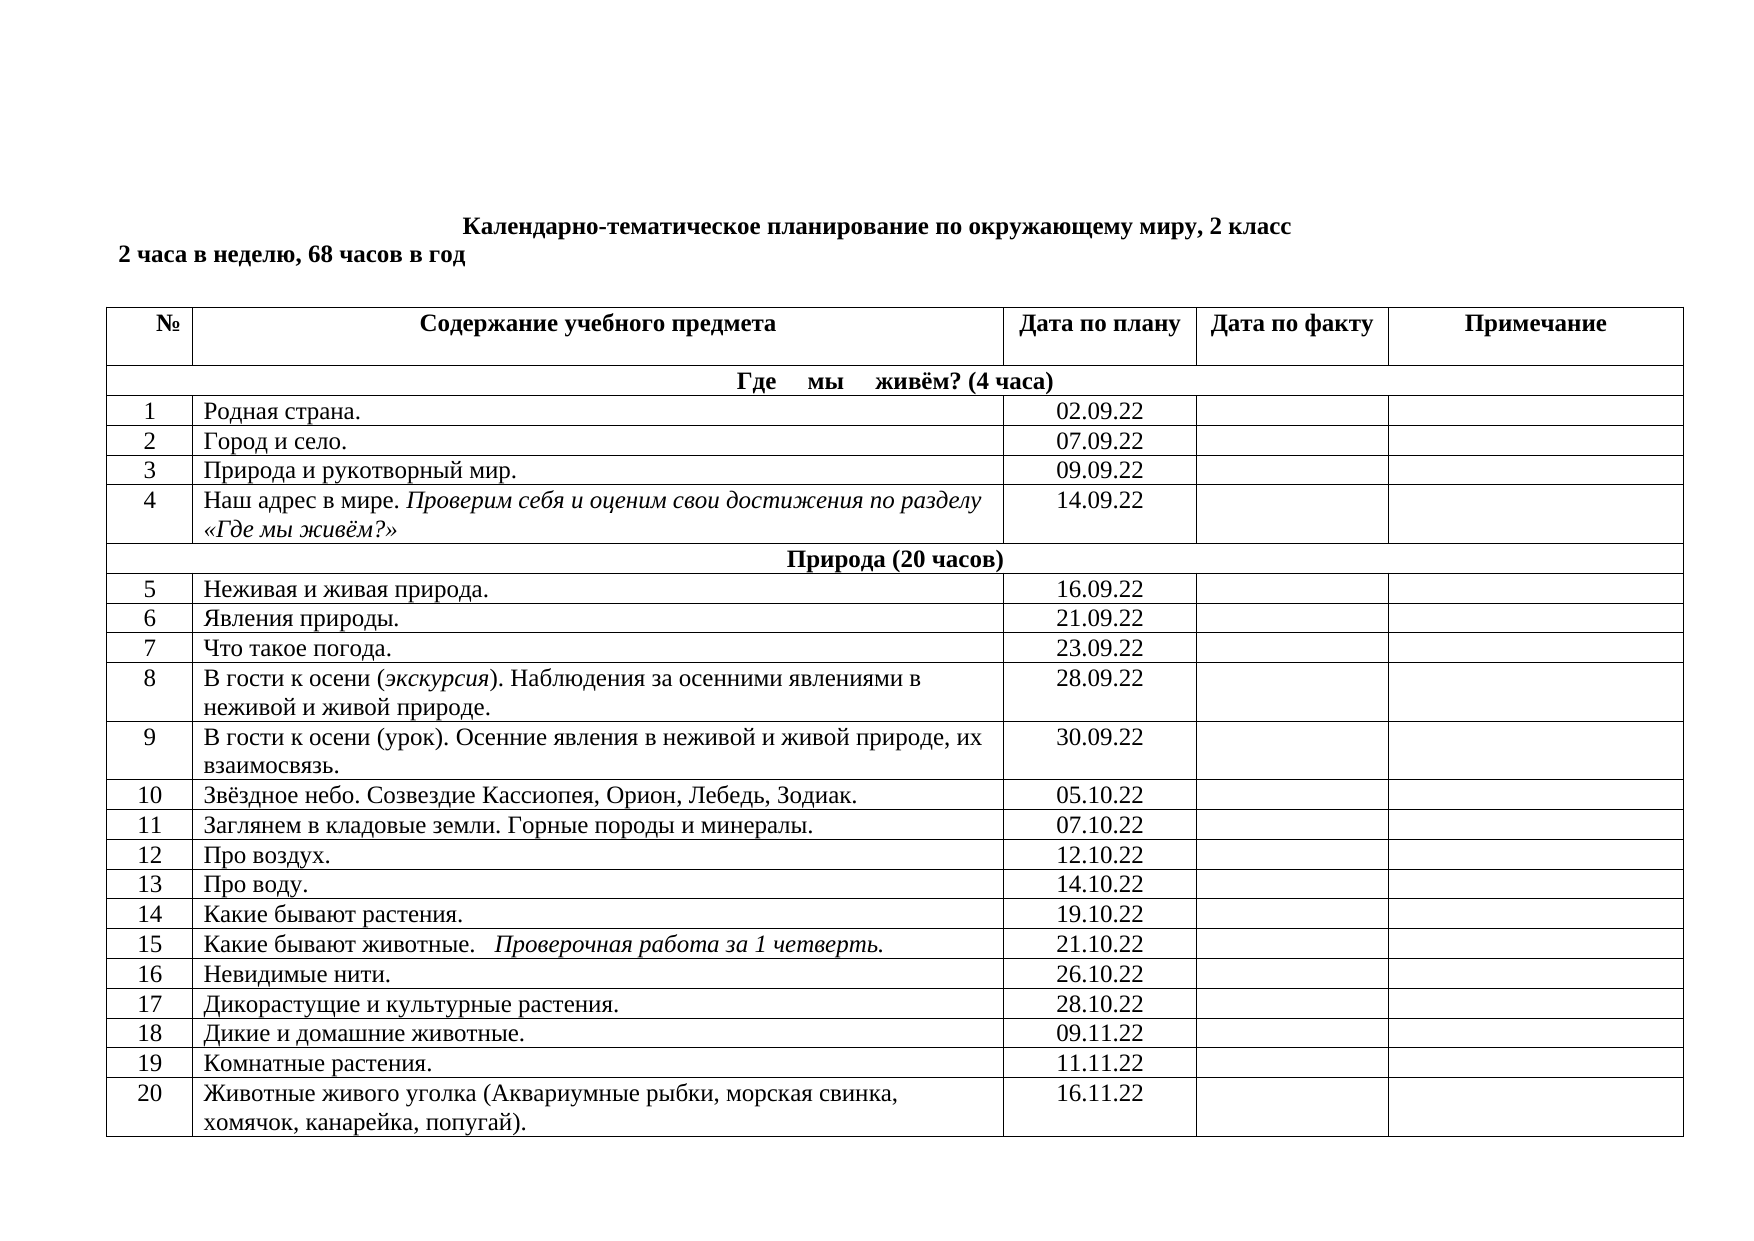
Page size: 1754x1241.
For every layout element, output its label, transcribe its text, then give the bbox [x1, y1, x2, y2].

table_cell Звёздное небо. Созвездие Кассиопея, Орион, Лебедь, Зодиак. [193, 780, 1003, 809]
table_cell 16.09.22 [1004, 574, 1196, 602]
table_cell 19.10.22 [1004, 899, 1196, 928]
table_cell В гости к осени (урок). Осенние явления в неживой и живой природе, их взаимосвязь. [193, 722, 1003, 779]
table_cell [1389, 840, 1683, 868]
table_cell 20 [107, 1078, 192, 1136]
table_cell Про воду. [193, 870, 1003, 898]
table_header Содержание учебного предмета [193, 308, 1003, 365]
table_header Примечание [1389, 308, 1683, 365]
table_cell Про воздух. [193, 840, 1003, 868]
table_cell [1197, 929, 1388, 958]
table_cell [1197, 1048, 1388, 1077]
table_header Дата по факту [1197, 308, 1388, 365]
text 2 часа в неделю, 68 часов в год [118, 239, 1636, 268]
table_cell [1389, 604, 1683, 632]
table_cell 15 [107, 929, 192, 958]
table_cell [1389, 1048, 1683, 1077]
table_cell [1197, 633, 1388, 662]
table_cell 12 [107, 840, 192, 868]
table_cell [1389, 456, 1683, 484]
table_cell 11.11.22 [1004, 1048, 1196, 1077]
table_cell 19 [107, 1048, 192, 1077]
table_cell 13 [107, 870, 192, 898]
table_cell [1389, 870, 1683, 898]
table_cell 21.10.22 [1004, 929, 1196, 958]
table_cell 7 [107, 633, 192, 662]
table_cell 14.09.22 [1004, 485, 1196, 543]
table_cell [1197, 663, 1388, 721]
table_cell [1197, 899, 1388, 928]
table_cell [1197, 456, 1388, 484]
table_cell Животные живого уголка (Аквариумные рыбки, морская свинка, хомячок, канарейка, попугай). [193, 1078, 1003, 1136]
table_cell 17 [107, 989, 192, 1017]
table_cell Город и село. [193, 426, 1003, 454]
table_cell 07.10.22 [1004, 810, 1196, 839]
table_cell [1197, 780, 1388, 809]
table_cell [1197, 1078, 1388, 1136]
table_cell Природа и рукотворный мир. [193, 456, 1003, 484]
table_cell [1389, 633, 1683, 662]
table_cell [1389, 396, 1683, 425]
table_cell 1 [107, 396, 192, 425]
table_cell [1197, 870, 1388, 898]
table_cell 5 [107, 574, 192, 602]
table_cell [1197, 1019, 1388, 1047]
table_cell [1197, 959, 1388, 988]
table_cell 9 [107, 722, 192, 779]
table_cell Где мы живём? (4 часа) [107, 366, 1683, 395]
table_cell 6 [107, 604, 192, 632]
table_cell 16 [107, 959, 192, 988]
table_cell 16.11.22 [1004, 1078, 1196, 1136]
table_cell Явления природы. [193, 604, 1003, 632]
table_cell 10 [107, 780, 192, 809]
table_cell 3 [107, 456, 192, 484]
table_cell [1197, 810, 1388, 839]
table_cell 14 [107, 899, 192, 928]
table_cell [1389, 989, 1683, 1017]
table_cell 18 [107, 1019, 192, 1047]
table_cell 26.10.22 [1004, 959, 1196, 988]
table_cell 8 [107, 663, 192, 721]
table_cell 12.10.22 [1004, 840, 1196, 868]
table_cell [1389, 722, 1683, 779]
table_cell [1197, 989, 1388, 1017]
table_cell 14.10.22 [1004, 870, 1196, 898]
table_cell [1389, 929, 1683, 958]
table_cell 09.09.22 [1004, 456, 1196, 484]
table_cell [1197, 485, 1388, 543]
table_cell 4 [107, 485, 192, 543]
table_cell [1197, 396, 1388, 425]
table_cell 30.09.22 [1004, 722, 1196, 779]
table_cell Наш адрес в мире. Проверим себя и оценим свои достижения по разделу «Где мы живём?» [193, 485, 1003, 543]
table_cell [1389, 959, 1683, 988]
table_cell Родная страна. [193, 396, 1003, 425]
table_cell 21.09.22 [1004, 604, 1196, 632]
table_cell [1389, 899, 1683, 928]
table_cell [1389, 810, 1683, 839]
table_cell Какие бывают животные. Проверочная работа за 1 четверть. [193, 929, 1003, 958]
table_cell [1389, 1019, 1683, 1047]
table_cell [1389, 663, 1683, 721]
table_cell 09.11.22 [1004, 1019, 1196, 1047]
table_cell [1389, 426, 1683, 454]
table_cell 28.09.22 [1004, 663, 1196, 721]
table_cell [1197, 840, 1388, 868]
table_cell Дикие и домашние животные. [193, 1019, 1003, 1047]
table_cell 11 [107, 810, 192, 839]
table_cell [1197, 604, 1388, 632]
table_cell [1389, 1078, 1683, 1136]
table_cell 02.09.22 [1004, 396, 1196, 425]
table_cell Дикорастущие и культурные растения. [193, 989, 1003, 1017]
table_cell [1197, 722, 1388, 779]
table_cell [1389, 574, 1683, 602]
table_cell Комнатные растения. [193, 1048, 1003, 1077]
table_cell В гости к осени (экскурсия). Наблюдения за осенними явлениями в неживой и живой природе. [193, 663, 1003, 721]
table_cell 23.09.22 [1004, 633, 1196, 662]
table_cell [1197, 426, 1388, 454]
table_cell Что такое погода. [193, 633, 1003, 662]
table_cell Невидимые нити. [193, 959, 1003, 988]
table_cell Какие бывают растения. [193, 899, 1003, 928]
table_cell 28.10.22 [1004, 989, 1196, 1017]
table_cell Природа (20 часов) [107, 544, 1683, 573]
table_cell [1389, 485, 1683, 543]
table_cell [1389, 780, 1683, 809]
table_cell Неживая и живая природа. [193, 574, 1003, 602]
table_cell [1197, 574, 1388, 602]
text Календарно-тематическое планирование по окружающему миру, 2 класс [118, 211, 1636, 239]
table_cell 2 [107, 426, 192, 454]
table_header Дата по плану [1004, 308, 1196, 365]
table_header № [107, 308, 192, 365]
table_cell 05.10.22 [1004, 780, 1196, 809]
table_cell Заглянем в кладовые земли. Горные породы и минералы. [193, 810, 1003, 839]
table_cell 07.09.22 [1004, 426, 1196, 454]
